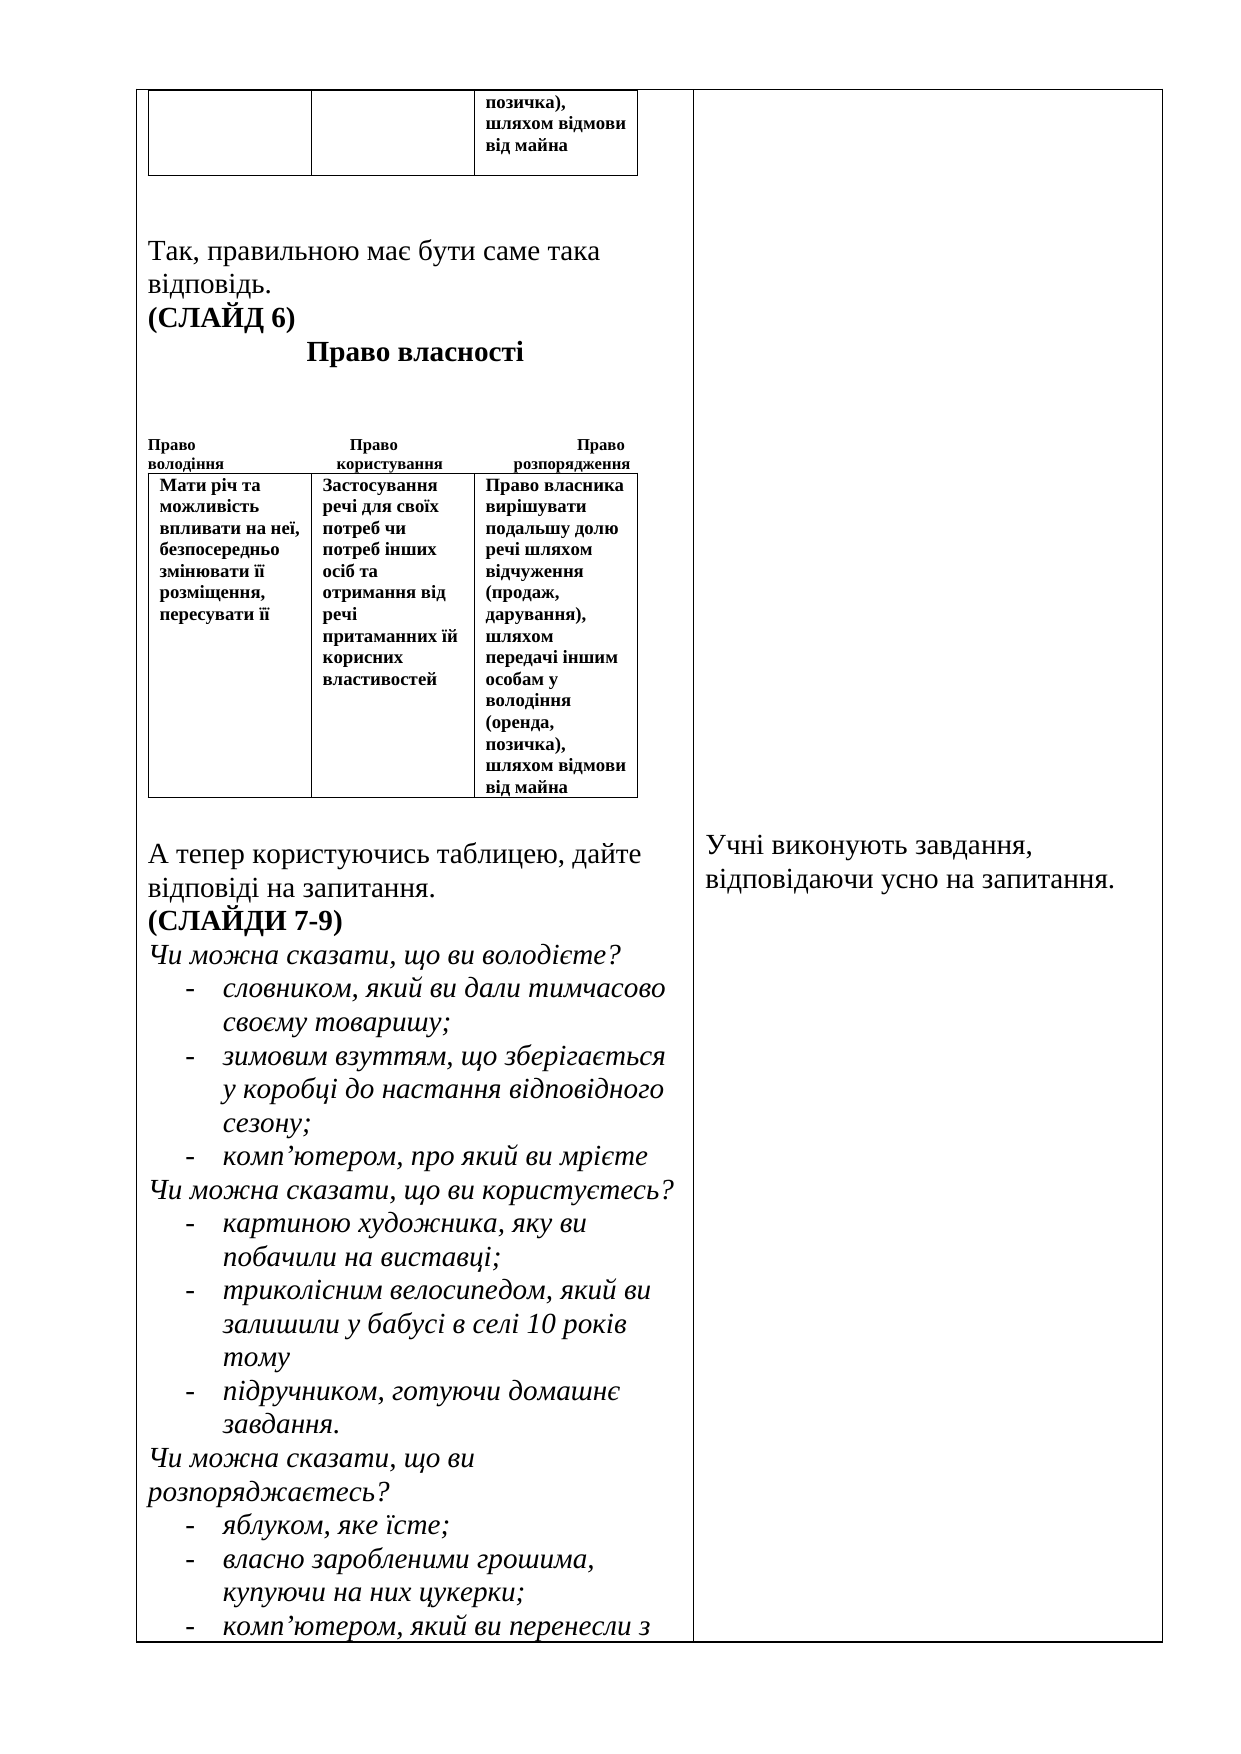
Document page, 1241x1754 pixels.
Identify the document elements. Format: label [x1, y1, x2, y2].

table_cell [694, 90, 1162, 1641]
table_cell [137, 90, 693, 1641]
